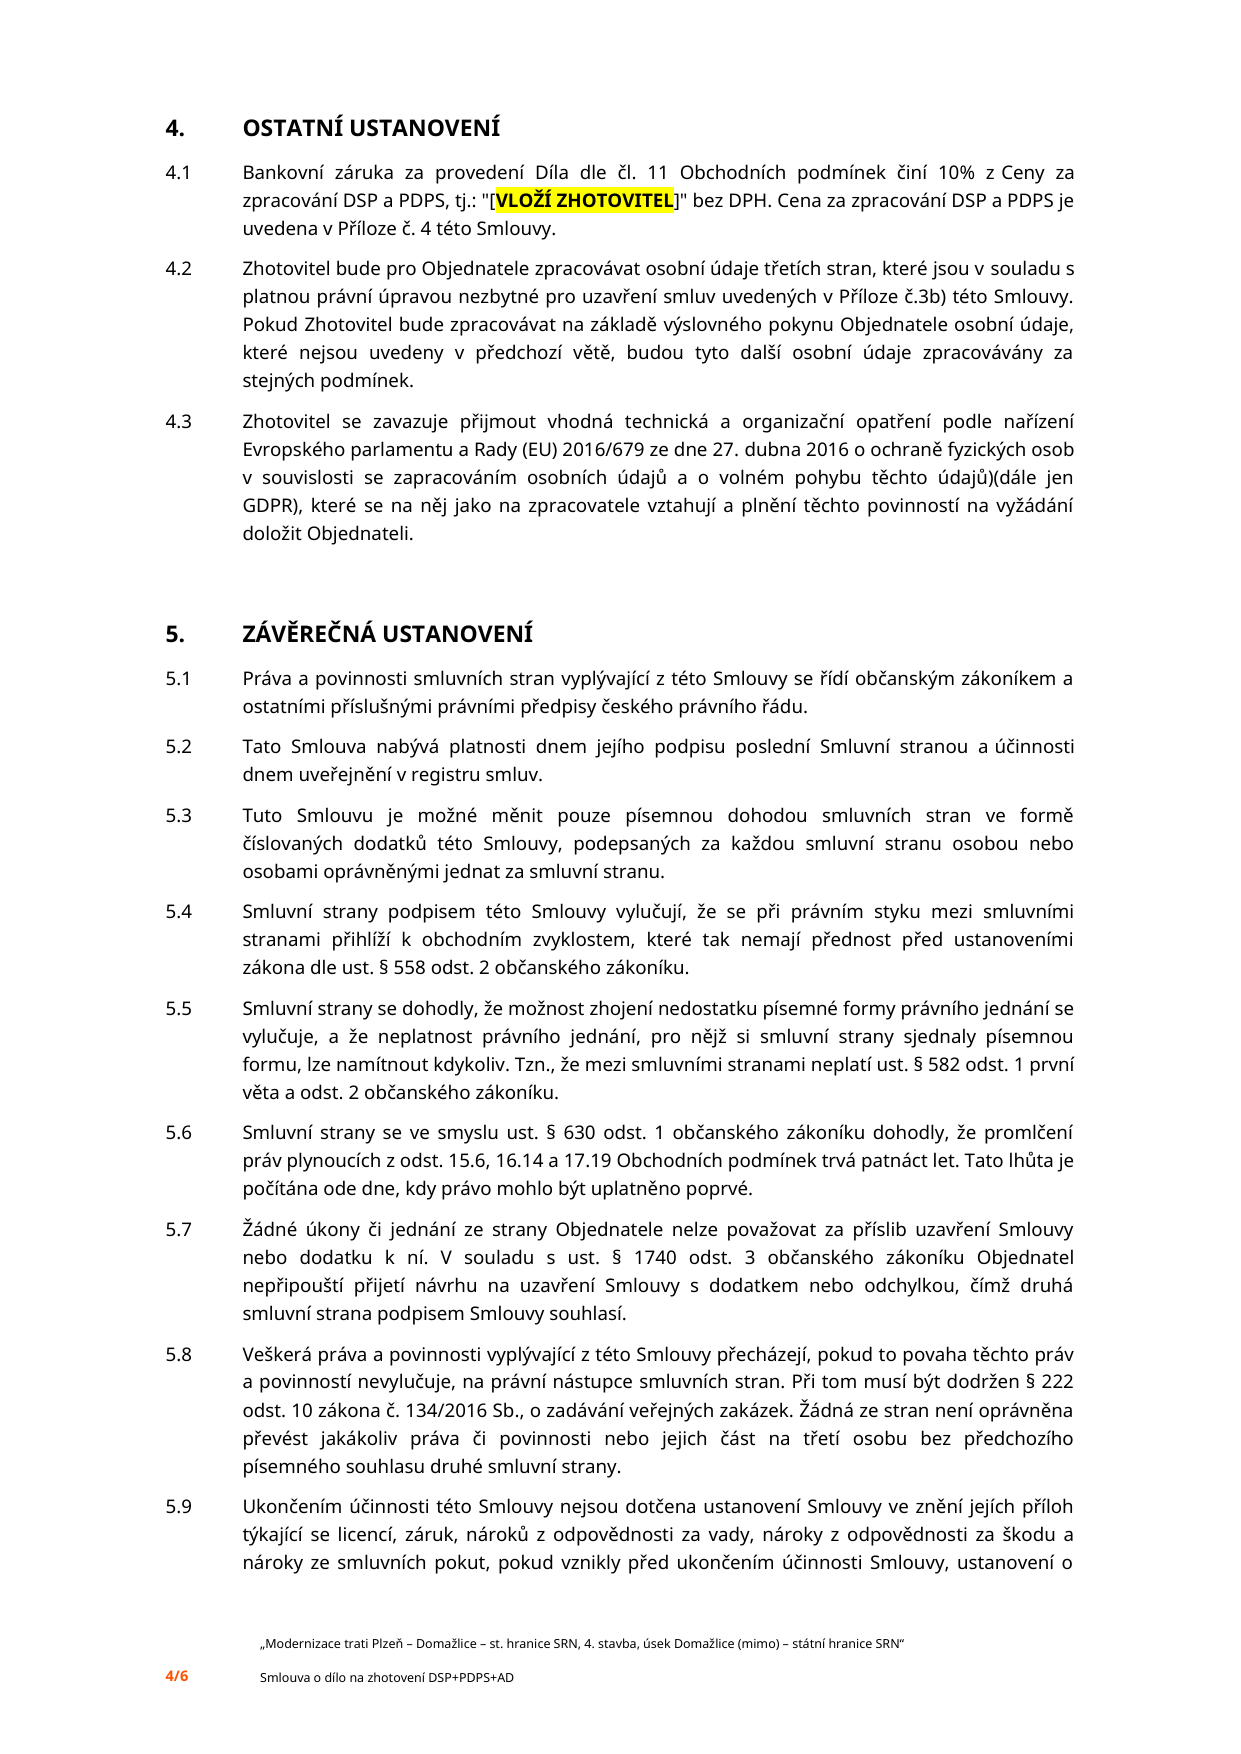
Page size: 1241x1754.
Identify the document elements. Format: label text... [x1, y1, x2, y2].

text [165, 1493, 1075, 1575]
text Tato Smlouva nabývá platnosti dnem jejího podpisu poslední Smluvní stranou a účinnosti dnem uveřejnění v registru smluv. [165, 733, 1075, 787]
text Smluvní strany se dohodly, že možnost zhojení nedostatku písemné formy právního jednání se vylučuje, a že neplatnost právního jednání, pro nějž si smluvní strany sjednaly písemnou formu, lze namítnout kdykoliv. Tzn., že mezi smluvními stranami neplatí ust. § 582 odst. 1 první věta a odst. 2 občanského zákoníku. [165, 995, 1075, 1105]
text Zhotovitel bude pro Objednatele zpracovávat osobní údaje třetích stran, které jsou v souladu s platnou právní úpravou nezbytné pro uzavření smluv uvedených v Příloze č.3b) této Smlouvy. Pokud Zhotovitel bude zpracovávat na základě výslovného pokynu Objednatele osobní údaje, které nejsou uvedeny v předchozí větě, budou tyto další osobní údaje zpracovávány za stejných podmínek. [165, 256, 1075, 393]
text Smluvní strany podpisem této Smlouvy vylučují, že se při právním styku mezi smluvními stranami přihlíží k obchodním zvyklostem, které tak nemají přednost před ustanoveními zákona dle ust. § 558 odst. 2 občanského zákoníku. [165, 898, 1075, 980]
text Žádné úkony či jednání ze strany Objednatele nelze považovat za příslib uzavření Smlouvy nebo dodatku k ní. V souladu s ust. § 1740 odst. 3 občanského zákoníku Objednatel nepřipouští přijetí návrhu na uzavření Smlouvy s dodatkem nebo odchylkou, čímž druhá smluvní strana podpisem Smlouvy souhlasí. [165, 1216, 1075, 1326]
text Smluvní strany se ve smyslu ust. § 630 odst. 1 občanského zákoníku dohodly, že promlčení práv plynoucích z odst. 15.6, 16.14 a 17.19 Obchodních podmínek trvá patnáct let. Tato lhůta je počítána ode dne, kdy právo mohlo být uplatněno poprvé. [165, 1120, 1075, 1201]
text Bankovní záruka za provedení Díla dle čl. 11 Obchodních podmínek činí 10% z Ceny za zpracování DSP a PDPS, tj.: "[VLOŽÍ ZHOTOVITEL]" bez DPH. Cena za zpracování DSP a PDPS je uvedena v Příloze č. 4 této Smlouvy. [165, 159, 1075, 241]
text Práva a povinnosti smluvních stran vyplývající z této Smlouvy se řídí občanským zákoníkem a ostatními příslušnými právními předpisy českého právního řádu. [165, 665, 1075, 718]
text ZÁVĚREČNÁ USTANOVENÍ [165, 618, 1075, 649]
text OSTATNÍ USTANOVENÍ [165, 112, 1075, 143]
text Zhotovitel se zavazuje přijmout vhodná technická a organizační opatření podle nařízení Evropského parlamentu a Rady (EU) 2016/679 ze dne 27. dubna 2016 o ochraně fyzických osob v souvislosti se zapracováním osobních údajů a o volném pohybu těchto údajů)(dále jen GDPR), které se na něj jako na zpracovatele vztahují a plnění těchto povinností na vyžádání doložit Objednateli. [165, 408, 1075, 546]
text Tuto Smlouvu je možné měnit pouze písemnou dohodou smluvních stran ve formě číslovaných dodatků této Smlouvy, podepsaných za každou smluvní stranu osobou nebo osobami oprávněnými jednat za smluvní stranu. [165, 802, 1075, 883]
text Veškerá práva a povinnosti vyplývající z této Smlouvy přecházejí, pokud to povaha těchto práv a povinností nevylučuje, na právní nástupce smluvních stran. Při tom musí být dodržen § 222 odst. 10 zákona č. 134/2016 Sb., o zadávání veřejných zakázek. Žádná ze stran není oprávněna převést jakákoliv práva či povinnosti nebo jejich část na třetí osobu bez předchozího písemného souhlasu druhé smluvní strany. [165, 1341, 1075, 1478]
